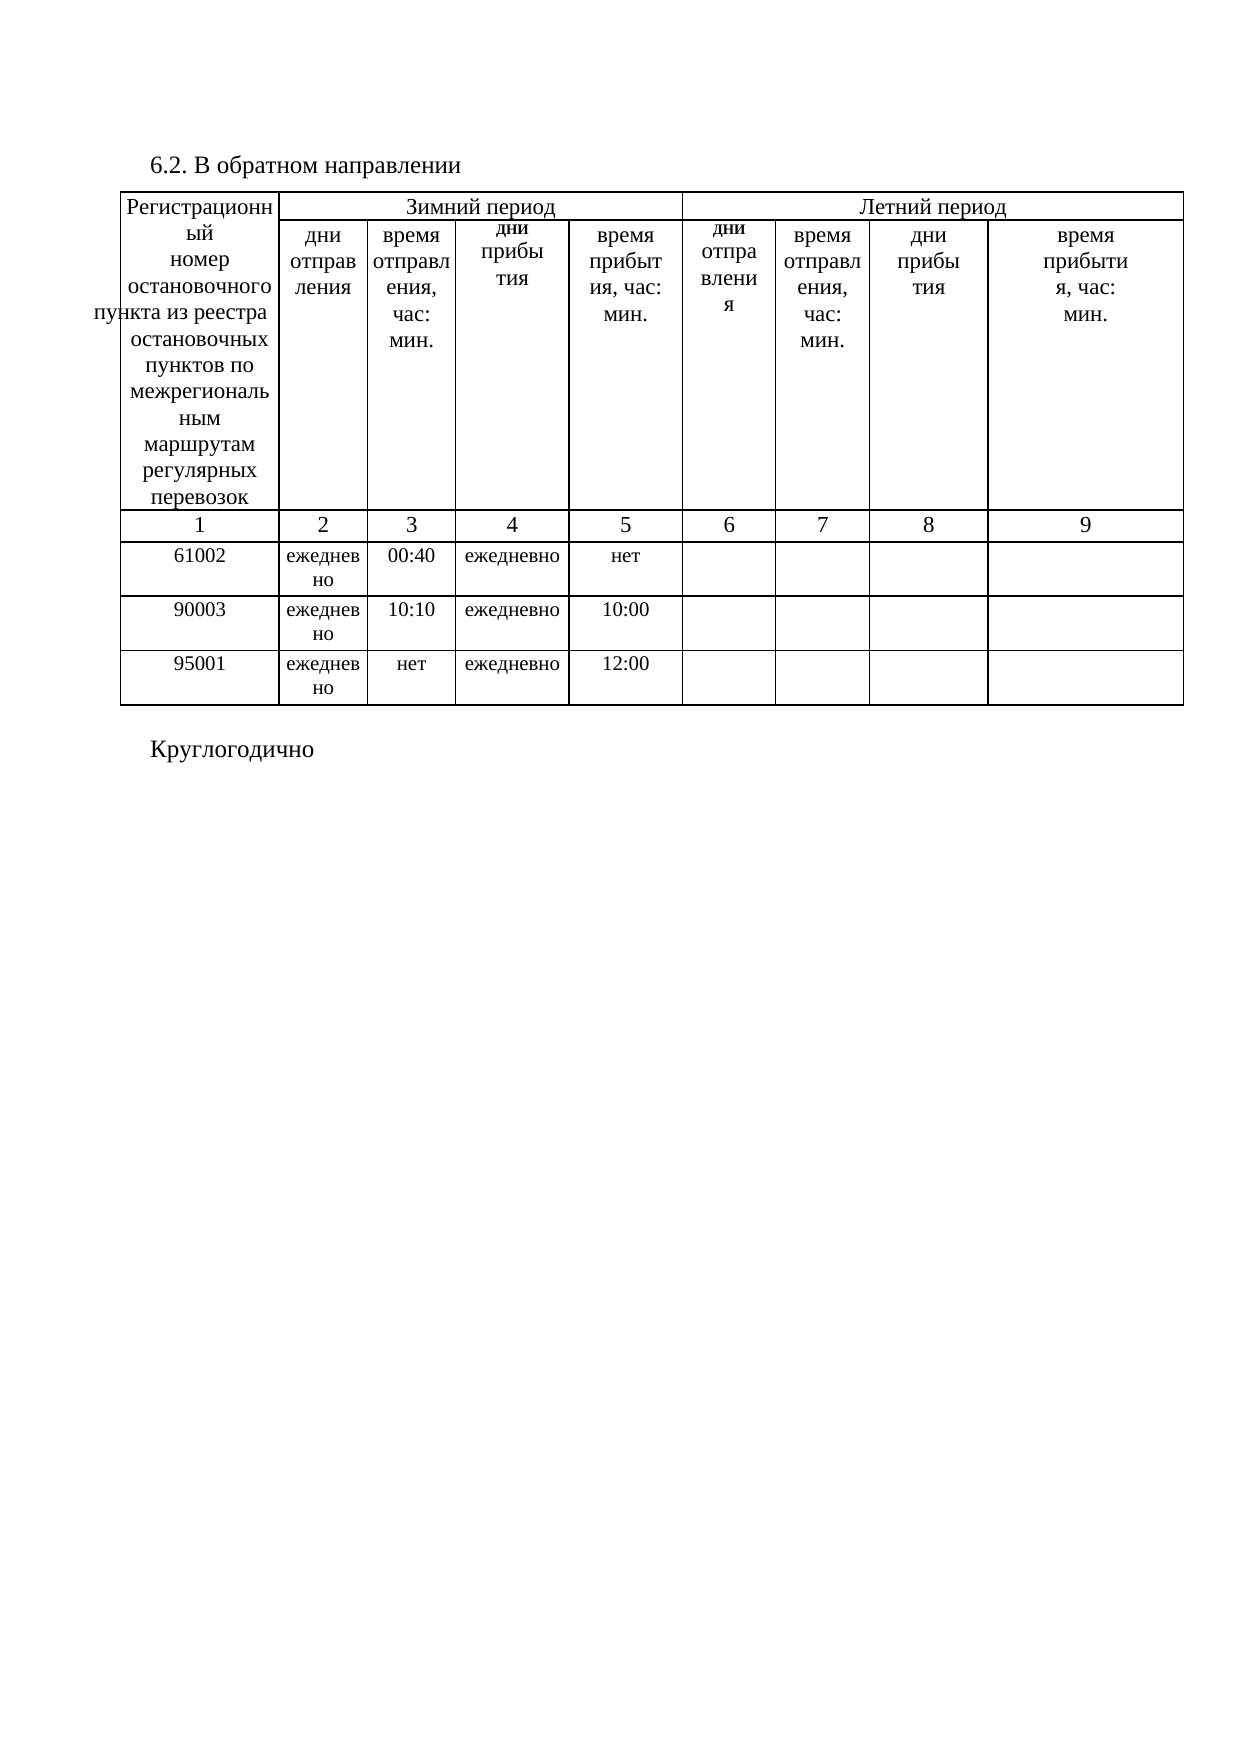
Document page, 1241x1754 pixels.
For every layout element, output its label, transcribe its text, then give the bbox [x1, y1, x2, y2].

table_cell ежедневно [456, 651, 568, 704]
table_cell 6 [683, 511, 775, 541]
table_cell 12:00 [570, 651, 682, 704]
table_cell нет [368, 651, 455, 704]
table_cell 90003 [121, 597, 278, 650]
table_cell 7 [776, 511, 869, 541]
table_cell [683, 597, 775, 650]
table_cell 10:00 [570, 597, 682, 650]
table_cell [776, 651, 869, 704]
table_cell 1 [121, 511, 278, 541]
table_cell [683, 651, 775, 704]
table_cell ежедневно [280, 597, 367, 650]
table_cell [989, 543, 1183, 595]
text 6.2. В обратном направлении [150, 150, 1090, 179]
table_cell [683, 543, 775, 595]
table_header Регистрационный номер остановочного пункта из реестра остановочных пунктов по межрегиональным маршрутам регулярных перевозок [121, 193, 278, 509]
table_cell ДНИ отпра влени я [683, 221, 775, 509]
table_cell ДНИ прибы тия [456, 221, 568, 509]
table_cell 5 [570, 511, 682, 541]
table_cell время прибыт ия, час: мин. [570, 221, 682, 509]
table_cell 4 [456, 511, 568, 541]
text Круглогодично [150, 734, 1090, 763]
table_header Зимний период [280, 193, 682, 219]
table_cell 3 [368, 511, 455, 541]
table_cell [870, 651, 987, 704]
table_cell [776, 597, 869, 650]
table_cell [870, 597, 987, 650]
table_cell ежедневно [456, 543, 568, 595]
table_cell время отправл ения, час: мин. [776, 221, 869, 509]
table_cell 8 [870, 511, 987, 541]
table_cell 95001 [121, 651, 278, 704]
table_cell дни отправ ления [280, 221, 367, 509]
table_cell [989, 651, 1183, 704]
table_cell 10:10 [368, 597, 455, 650]
table_cell 2 [280, 511, 367, 541]
table_cell нет [570, 543, 682, 595]
table_cell время отправл ения, час: мин. [368, 221, 455, 509]
table_cell ежедневно [456, 597, 568, 650]
table_cell ежедневно [280, 543, 367, 595]
table_cell дни прибы тия [870, 221, 987, 509]
table_cell [870, 543, 987, 595]
table_cell [776, 543, 869, 595]
table_cell 61002 [121, 543, 278, 595]
table_cell ежедневно [280, 651, 367, 704]
table_cell [989, 597, 1183, 650]
table_header Летний период [683, 193, 1183, 219]
table_cell 9 [989, 511, 1183, 541]
table_cell время прибыти я, час: мин. [989, 221, 1183, 509]
table_cell 00:40 [368, 543, 455, 595]
